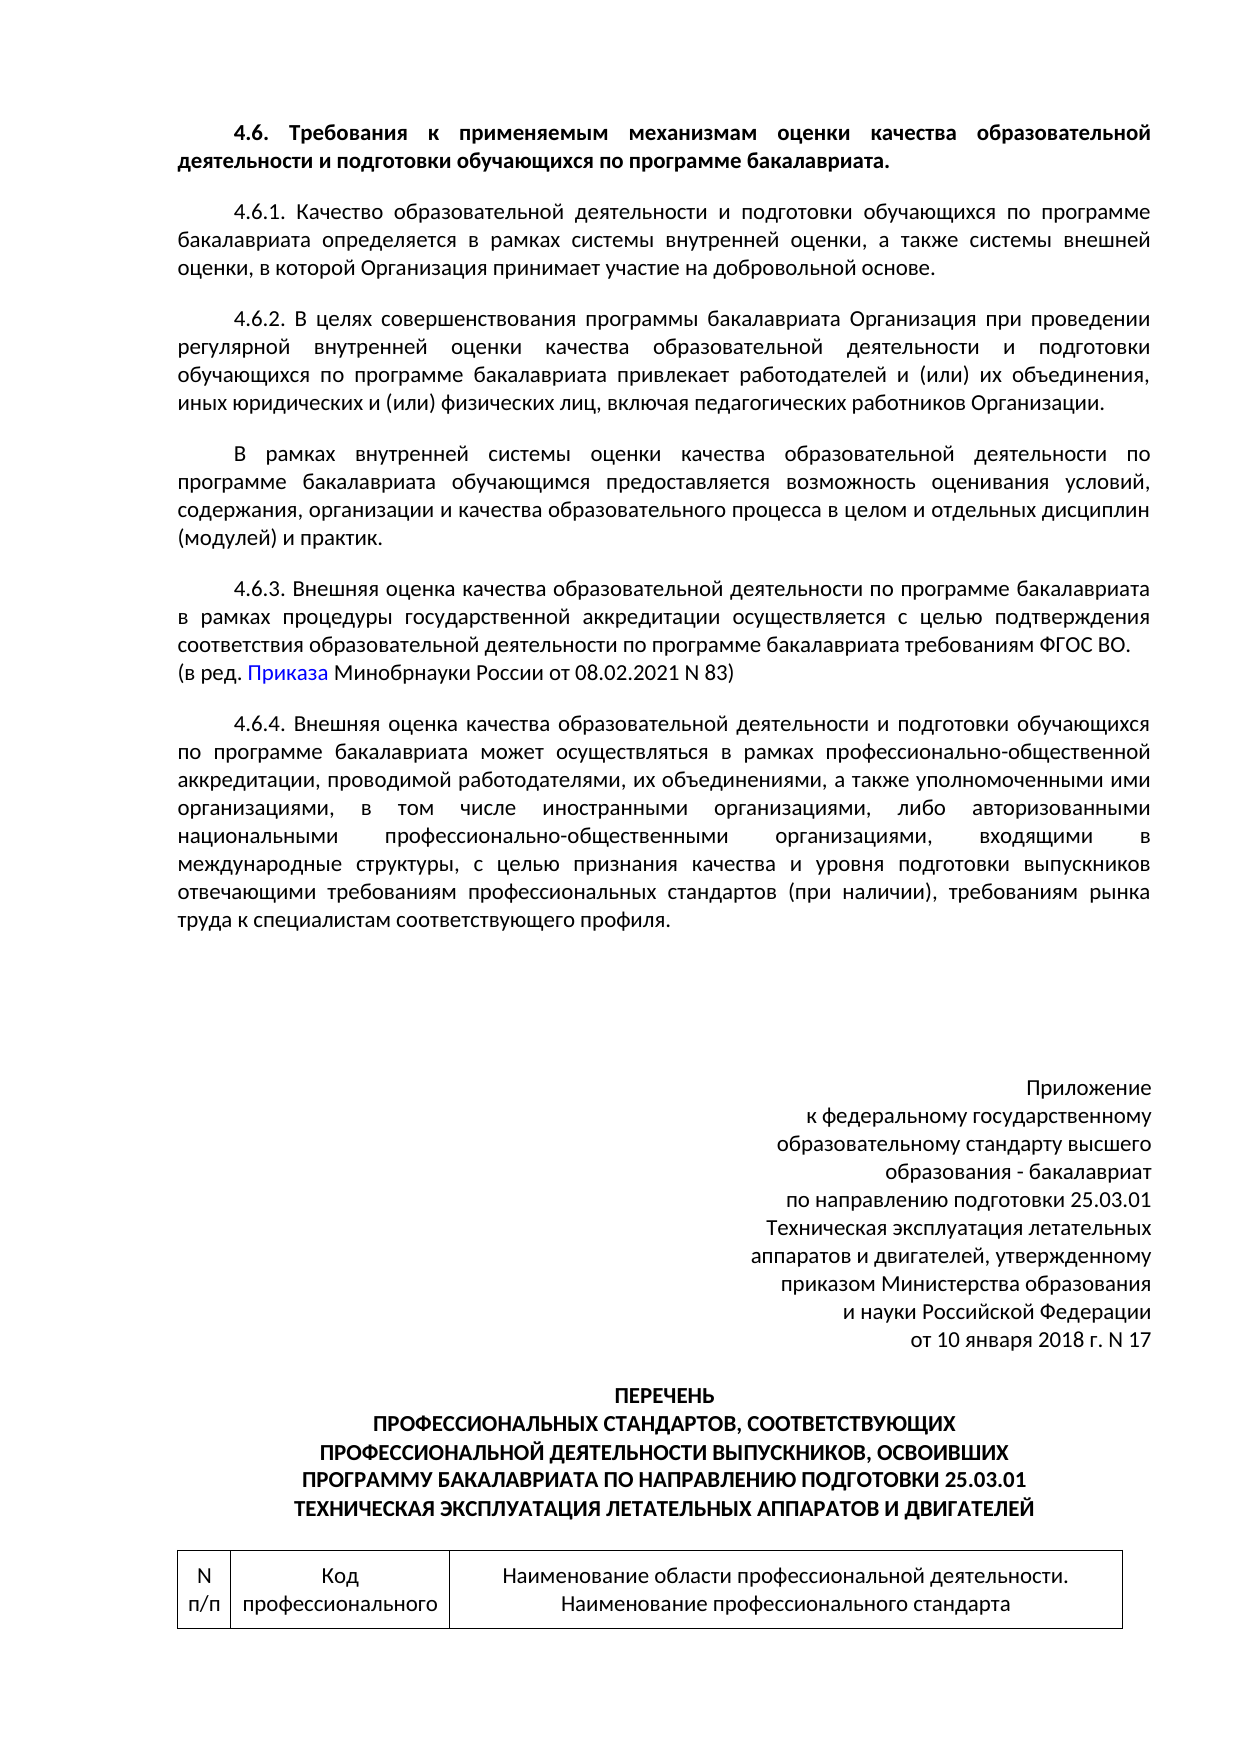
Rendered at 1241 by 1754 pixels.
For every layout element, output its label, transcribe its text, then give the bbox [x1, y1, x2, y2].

text образования - бакалавриат [177, 1157, 1152, 1185]
text Приложение [177, 1073, 1152, 1101]
text 4.6.3. Внешняя оценка качества образовательной деятельности по программе бакалавриата в рамках процедуры государственной аккредитации осуществляется с целью подтверждения соответствия образовательной деятельности по программе бакалавриата требованиям ФГОС ВО. [177, 574, 1152, 658]
text и науки Российской Федерации [177, 1297, 1152, 1326]
title 4.6. Требования к применяемым механизмам оценки качества образовательной деятельности и подготовки обучающихся по программе бакалавриата. [177, 118, 1152, 174]
title ПЕРЕЧЕНЬ [177, 1382, 1152, 1409]
text образовательному стандарту высшего [177, 1129, 1152, 1157]
title ПРОФЕССИОНАЛЬНЫХ СТАНДАРТОВ, СООТВЕТСТВУЮЩИХ [177, 1409, 1152, 1438]
text В рамках внутренней системы оценки качества образовательной деятельности по программе бакалавриата обучающимся предоставляется возможность оценивания условий, содержания, организации и качества образовательного процесса в целом и отдельных дисциплин (модулей) и практик. [177, 439, 1152, 551]
text 4.6.1. Качество образовательной деятельности и подготовки обучающихся по программе бакалавриата определяется в рамках системы внутренней оценки, а также системы внешней оценки, в которой Организация принимает участие на добровольной основе. [177, 197, 1152, 281]
text 4.6.4. Внешняя оценка качества образовательной деятельности и подготовки обучающихся по программе бакалавриата может осуществляться в рамках профессионально-общественной аккредитации, проводимой работодателями, их объединениями, а также уполномоченными ими организациями, в том числе иностранными организациями, либо авторизованными национальными профессионально-общественными организациями, входящими в международные структуры, с целью признания качества и уровня подготовки выпускников отвечающими требованиям профессиональных стандартов (при наличии), требованиям рынка труда к специалистам соответствующего профиля. [177, 709, 1152, 933]
table_header N п/п [178, 1551, 230, 1628]
text (в ред. Приказа Минобрнауки России от 08.02.2021 N 83) [177, 658, 1152, 686]
text Техническая эксплуатация летательных [177, 1213, 1152, 1241]
title ПРОГРАММУ БАКАЛАВРИАТА ПО НАПРАВЛЕНИЮ ПОДГОТОВКИ 25.03.01 [177, 1466, 1152, 1494]
text аппаратов и двигателей, утвержденному [177, 1241, 1152, 1269]
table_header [450, 1551, 1122, 1628]
text приказом Министерства образования [177, 1269, 1152, 1297]
text от 10 января 2018 г. N 17 [177, 1326, 1152, 1353]
title ПРОФЕССИОНАЛЬНОЙ ДЕЯТЕЛЬНОСТИ ВЫПУСКНИКОВ, ОСВОИВШИХ [177, 1438, 1152, 1466]
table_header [231, 1551, 449, 1628]
title ТЕХНИЧЕСКАЯ ЭКСПЛУАТАЦИЯ ЛЕТАТЕЛЬНЫХ АППАРАТОВ И ДВИГАТЕЛЕЙ [177, 1494, 1152, 1522]
text к федеральному государственному [177, 1101, 1152, 1129]
text по направлению подготовки 25.03.01 [177, 1185, 1152, 1213]
text 4.6.2. В целях совершенствования программы бакалавриата Организация при проведении регулярной внутренней оценки качества образовательной деятельности и подготовки обучающихся по программе бакалавриата привлекает работодателей и (или) их объединения, иных юридических и (или) физических лиц, включая педагогических работников Организации. [177, 304, 1152, 416]
